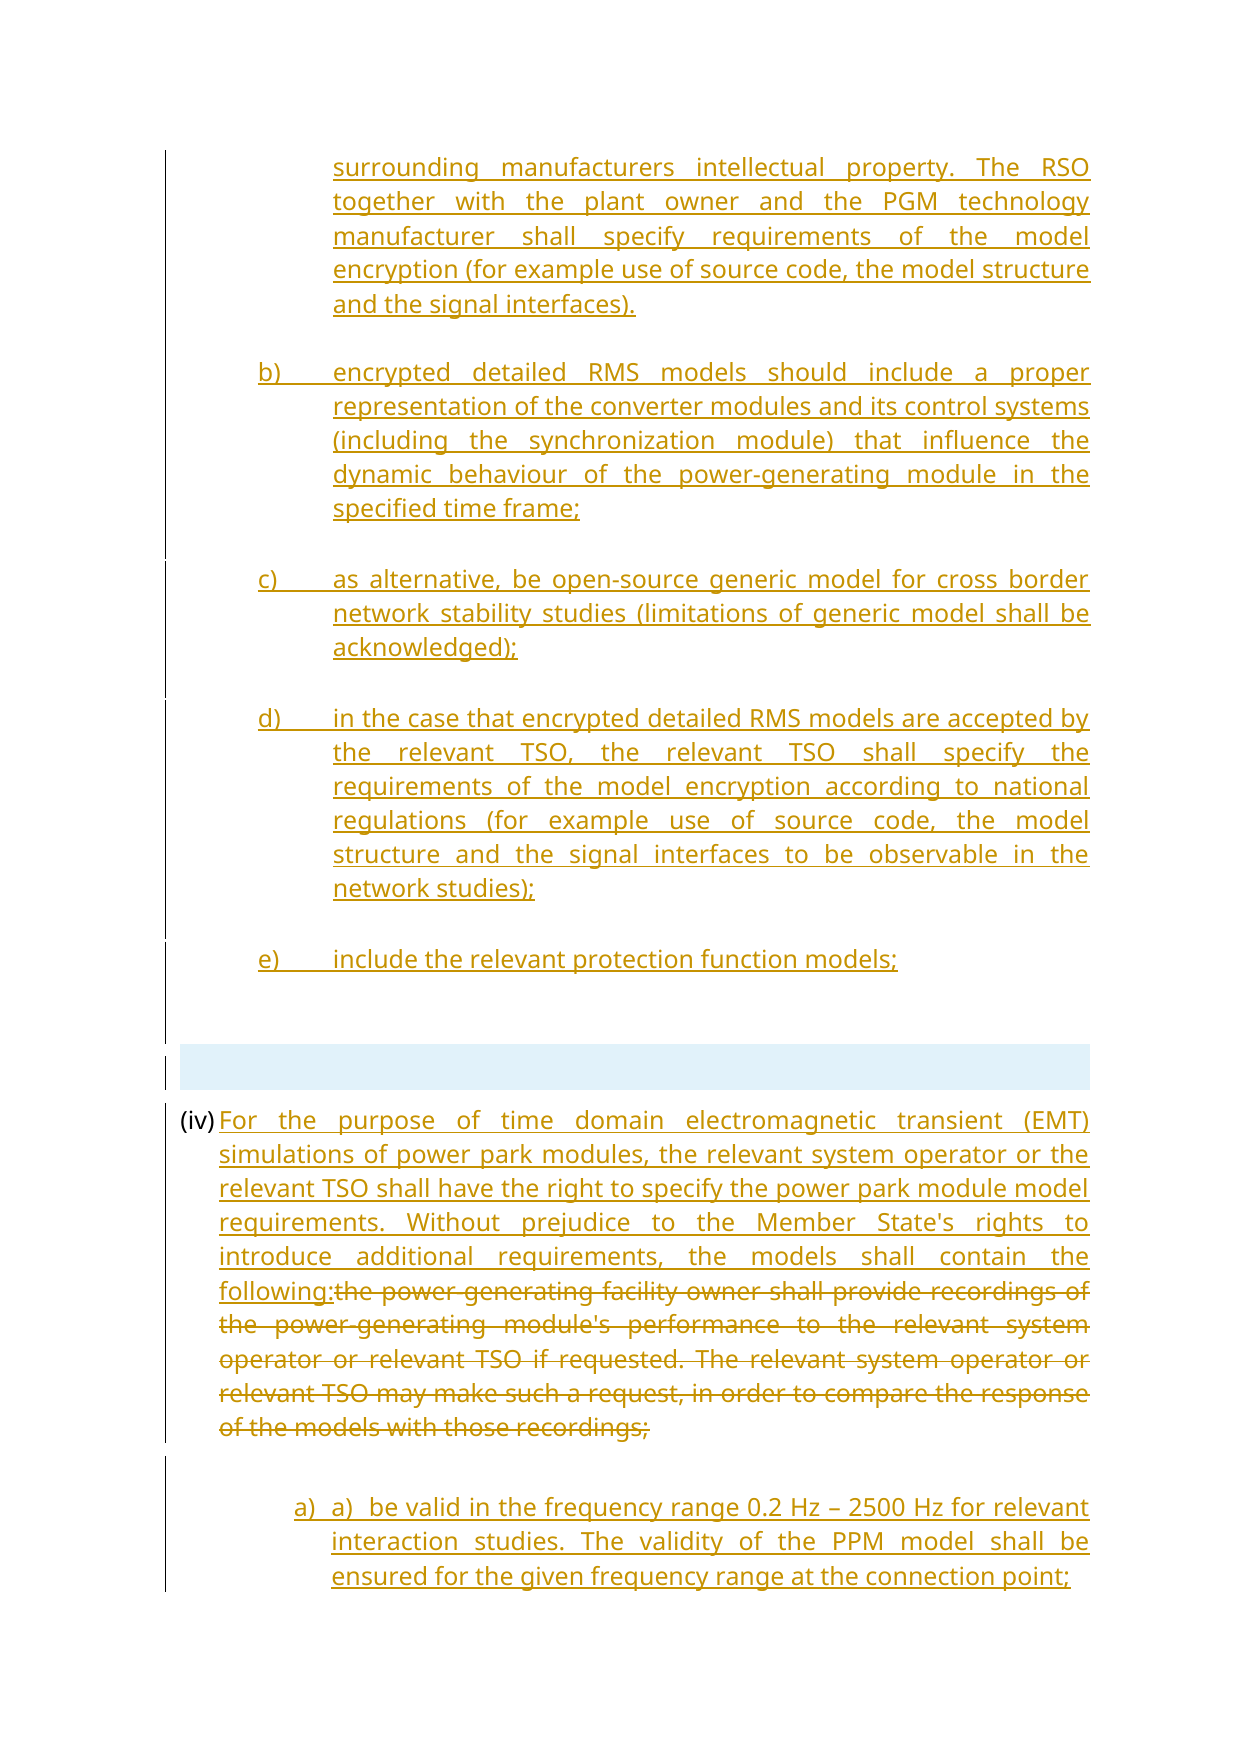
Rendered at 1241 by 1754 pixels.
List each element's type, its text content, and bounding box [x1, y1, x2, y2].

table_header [180, 150, 1090, 1592]
table_header (c) [150, 150, 180, 1592]
